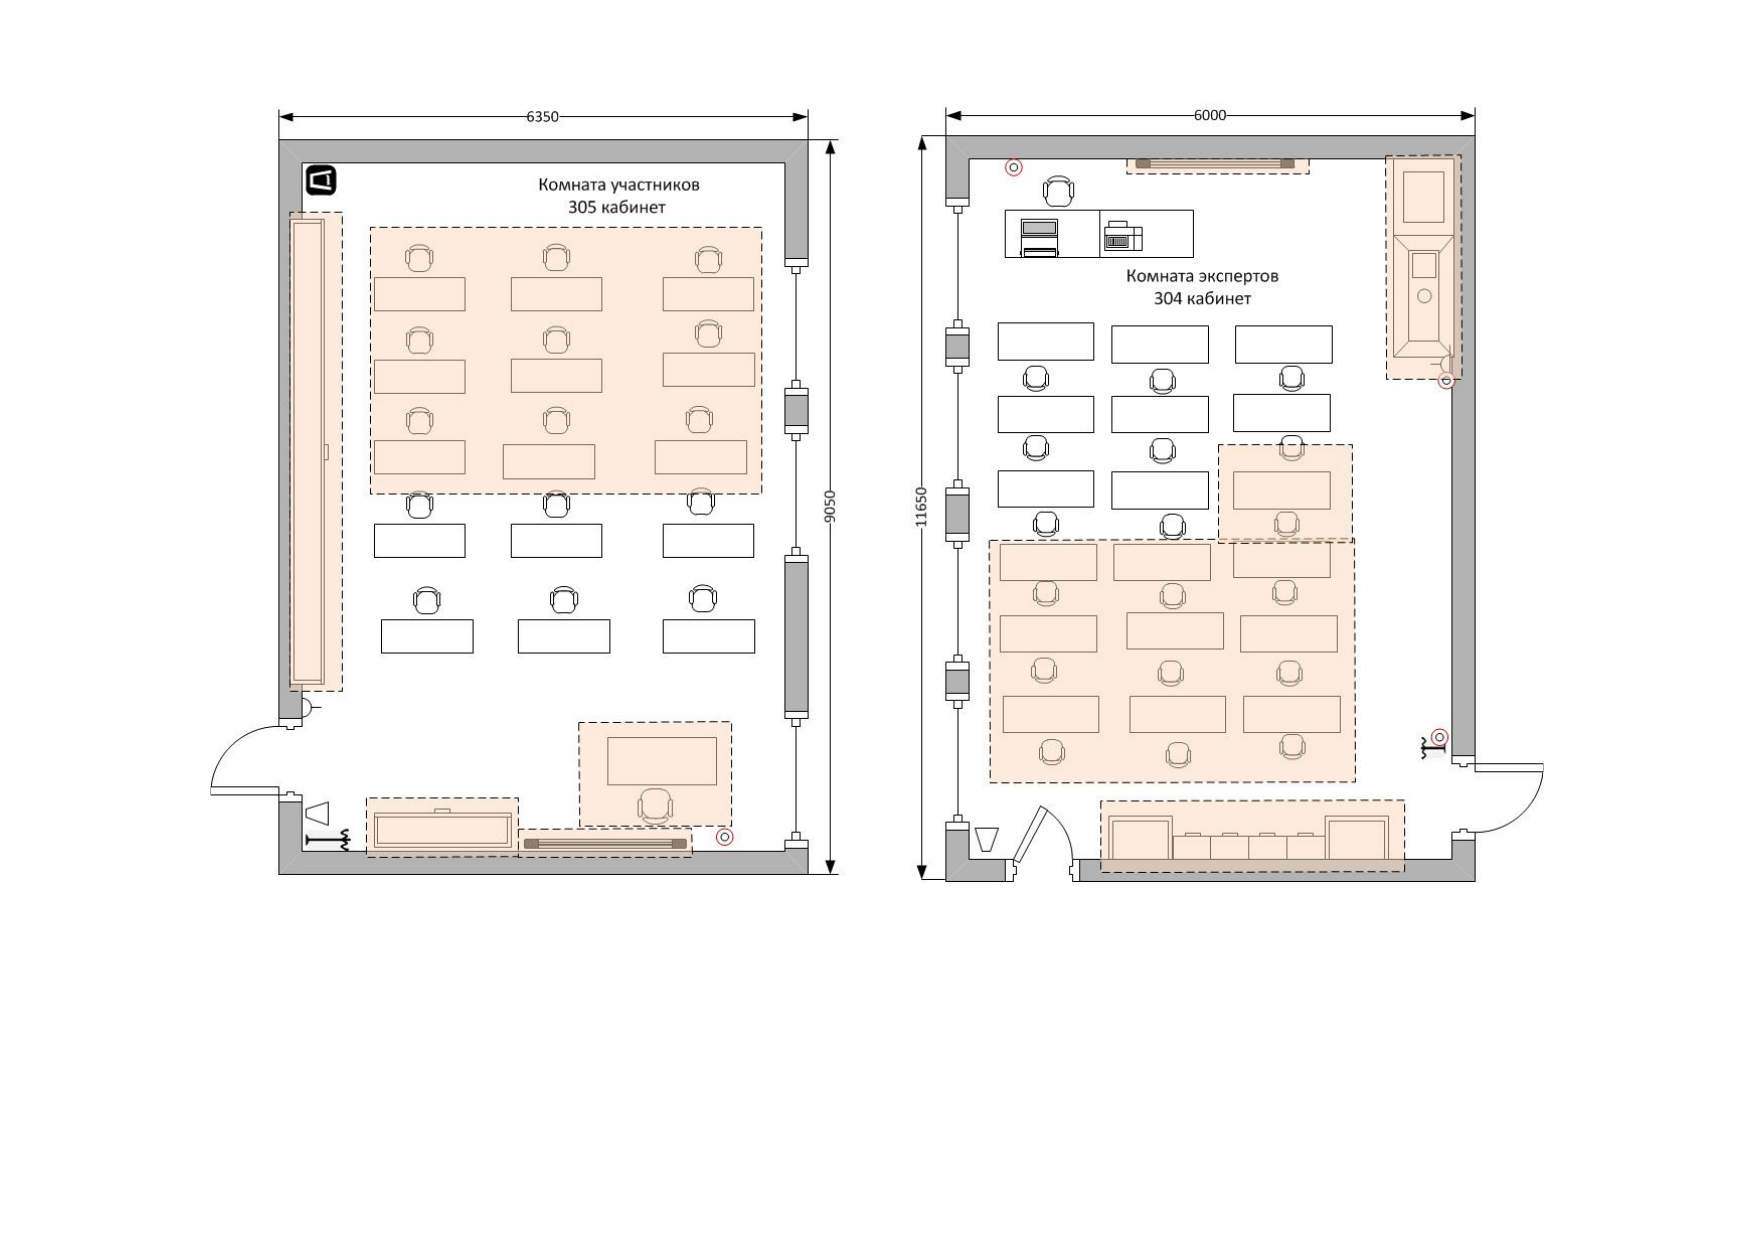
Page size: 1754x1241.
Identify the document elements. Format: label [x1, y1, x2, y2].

picture [210, 103, 1544, 883]
